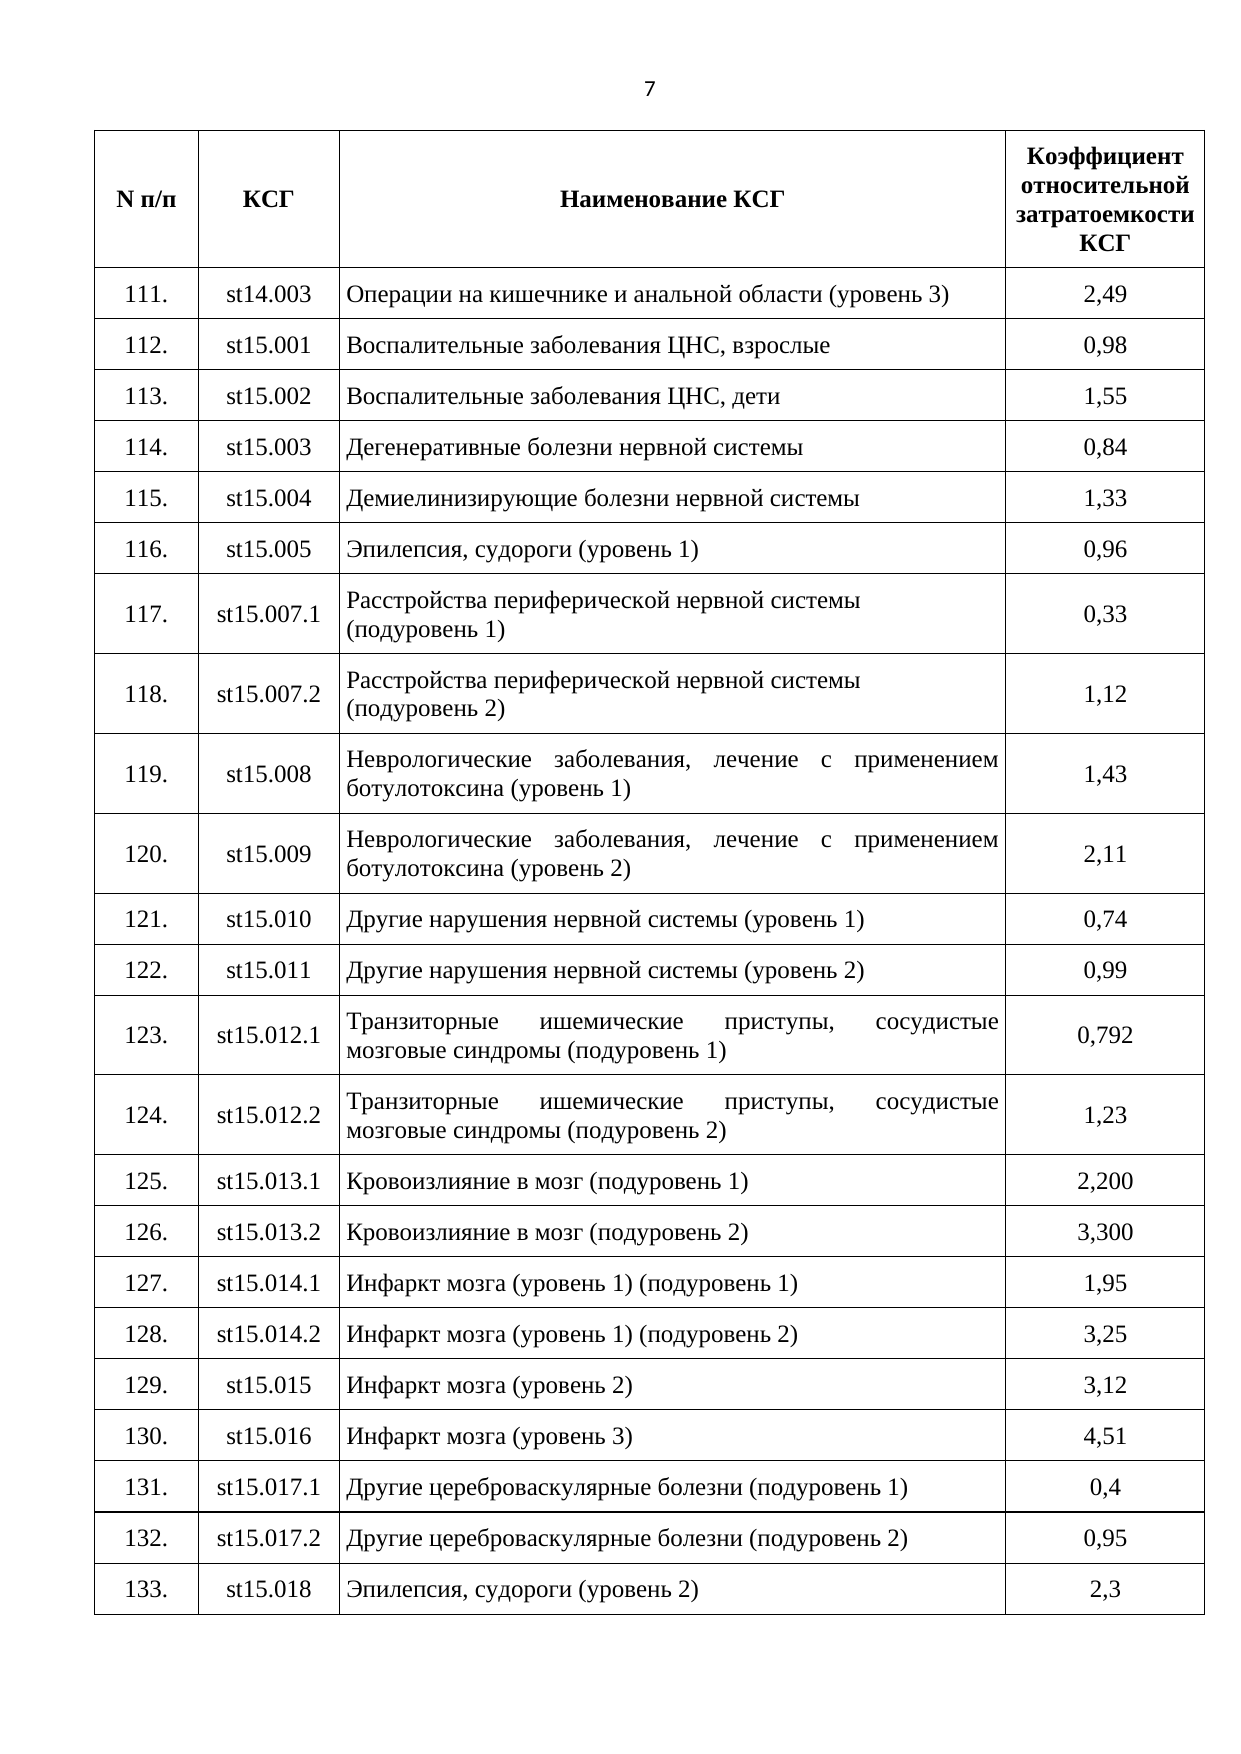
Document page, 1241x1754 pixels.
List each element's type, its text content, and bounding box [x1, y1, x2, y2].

table_cell st15.013.2 [199, 1206, 339, 1256]
table_cell st15.003 [199, 421, 339, 471]
table_cell 1,12 [1006, 654, 1204, 733]
table_cell Эпилепсия, судороги (уровень 2) [340, 1564, 1005, 1613]
table_cell [95, 734, 198, 813]
table_cell st14.003 [199, 268, 339, 318]
table_cell st15.017.1 [199, 1461, 339, 1511]
table_cell [95, 894, 198, 943]
table_cell Транзиторные ишемические приступы, сосудистые мозговые синдромы (подуровень 1) [340, 996, 1005, 1074]
table_cell 1,43 [1006, 734, 1204, 813]
table_cell Дегенеративные болезни нервной системы [340, 421, 1005, 471]
table_cell [95, 1359, 198, 1409]
table_cell st15.012.2 [199, 1075, 339, 1154]
table_header Наименование КСГ [340, 131, 1005, 267]
table_cell st15.018 [199, 1564, 339, 1613]
table_cell 1,33 [1006, 472, 1204, 522]
table_cell [95, 523, 198, 573]
table_cell st15.015 [199, 1359, 339, 1409]
table_cell st15.004 [199, 472, 339, 522]
table_cell Демиелинизирующие болезни нервной системы [340, 472, 1005, 522]
table_cell st15.014.2 [199, 1308, 339, 1358]
table_cell Кровоизлияние в мозг (подуровень 1) [340, 1155, 1005, 1205]
table_cell [95, 1155, 198, 1205]
table_cell 1,55 [1006, 370, 1204, 420]
table_cell 3,12 [1006, 1359, 1204, 1409]
table_cell [95, 654, 198, 733]
table_cell [95, 1461, 198, 1511]
table_cell Инфаркт мозга (уровень 1) (подуровень 2) [340, 1308, 1005, 1358]
table_cell st15.010 [199, 894, 339, 943]
table_cell st15.008 [199, 734, 339, 813]
table_cell st15.009 [199, 814, 339, 892]
table_cell [95, 370, 198, 420]
table_cell st15.007.1 [199, 574, 339, 653]
table_cell Инфаркт мозга (уровень 3) [340, 1410, 1005, 1460]
table_header Коэффициент относительной затратоемкости КСГ [1006, 131, 1204, 267]
table_cell Неврологические заболевания, лечение с применением ботулотоксина (уровень 2) [340, 814, 1005, 892]
table_cell 1,95 [1006, 1257, 1204, 1307]
table_cell Кровоизлияние в мозг (подуровень 2) [340, 1206, 1005, 1256]
table_cell 2,11 [1006, 814, 1204, 892]
table_cell Другие нарушения нервной системы (уровень 2) [340, 945, 1005, 994]
table_cell Воспалительные заболевания ЦНС, дети [340, 370, 1005, 420]
table_cell 0,84 [1006, 421, 1204, 471]
table_cell [95, 1308, 198, 1358]
table_cell 3,300 [1006, 1206, 1204, 1256]
table_cell 2,49 [1006, 268, 1204, 318]
table_cell [95, 1075, 198, 1154]
table_cell [95, 319, 198, 369]
table_cell st15.007.2 [199, 654, 339, 733]
table_cell 2,3 [1006, 1564, 1204, 1613]
table_cell Другие цереброваскулярные болезни (подуровень 1) [340, 1461, 1005, 1511]
table_cell Операции на кишечнике и анальной области (уровень 3) [340, 268, 1005, 318]
table_cell 1,23 [1006, 1075, 1204, 1154]
table_cell st15.012.1 [199, 996, 339, 1074]
table_cell st15.011 [199, 945, 339, 994]
table_cell [95, 945, 198, 994]
table_cell [95, 1206, 198, 1256]
table_cell 0,792 [1006, 996, 1204, 1074]
table_cell 4,51 [1006, 1410, 1204, 1460]
table_cell st15.016 [199, 1410, 339, 1460]
table_cell 0,99 [1006, 945, 1204, 994]
table_cell Расстройства периферической нервной системы (подуровень 1) [340, 574, 1005, 653]
table_cell [95, 574, 198, 653]
table_cell 2,200 [1006, 1155, 1204, 1205]
table_cell [95, 268, 198, 318]
table_cell 0,96 [1006, 523, 1204, 573]
table_cell 0,74 [1006, 894, 1204, 943]
table_cell st15.013.1 [199, 1155, 339, 1205]
table_cell Инфаркт мозга (уровень 2) [340, 1359, 1005, 1409]
table_cell Неврологические заболевания, лечение с применением ботулотоксина (уровень 1) [340, 734, 1005, 813]
table_cell Транзиторные ишемические приступы, сосудистые мозговые синдромы (подуровень 2) [340, 1075, 1005, 1154]
table_cell 0,33 [1006, 574, 1204, 653]
table_cell [95, 814, 198, 892]
table_cell Расстройства периферической нервной системы (подуровень 2) [340, 654, 1005, 733]
table_cell st15.001 [199, 319, 339, 369]
table_cell 3,25 [1006, 1308, 1204, 1358]
table_cell [95, 996, 198, 1074]
table_cell [95, 1564, 198, 1613]
table_cell [95, 1513, 198, 1562]
table_cell st15.014.1 [199, 1257, 339, 1307]
table_cell Другие нарушения нервной системы (уровень 1) [340, 894, 1005, 943]
table_cell [95, 421, 198, 471]
table_header КСГ [199, 131, 339, 267]
table_cell 0,98 [1006, 319, 1204, 369]
table_cell st15.017.2 [199, 1513, 339, 1562]
table_cell st15.002 [199, 370, 339, 420]
table_cell Инфаркт мозга (уровень 1) (подуровень 1) [340, 1257, 1005, 1307]
table_cell 0,95 [1006, 1513, 1204, 1562]
table_cell [95, 1410, 198, 1460]
table_cell Воспалительные заболевания ЦНС, взрослые [340, 319, 1005, 369]
table_cell [95, 472, 198, 522]
table_cell Другие цереброваскулярные болезни (подуровень 2) [340, 1513, 1005, 1562]
table_header N п/п [95, 131, 198, 267]
table_cell 0,4 [1006, 1461, 1204, 1511]
table_cell [95, 1257, 198, 1307]
table_cell Эпилепсия, судороги (уровень 1) [340, 523, 1005, 573]
table_cell st15.005 [199, 523, 339, 573]
